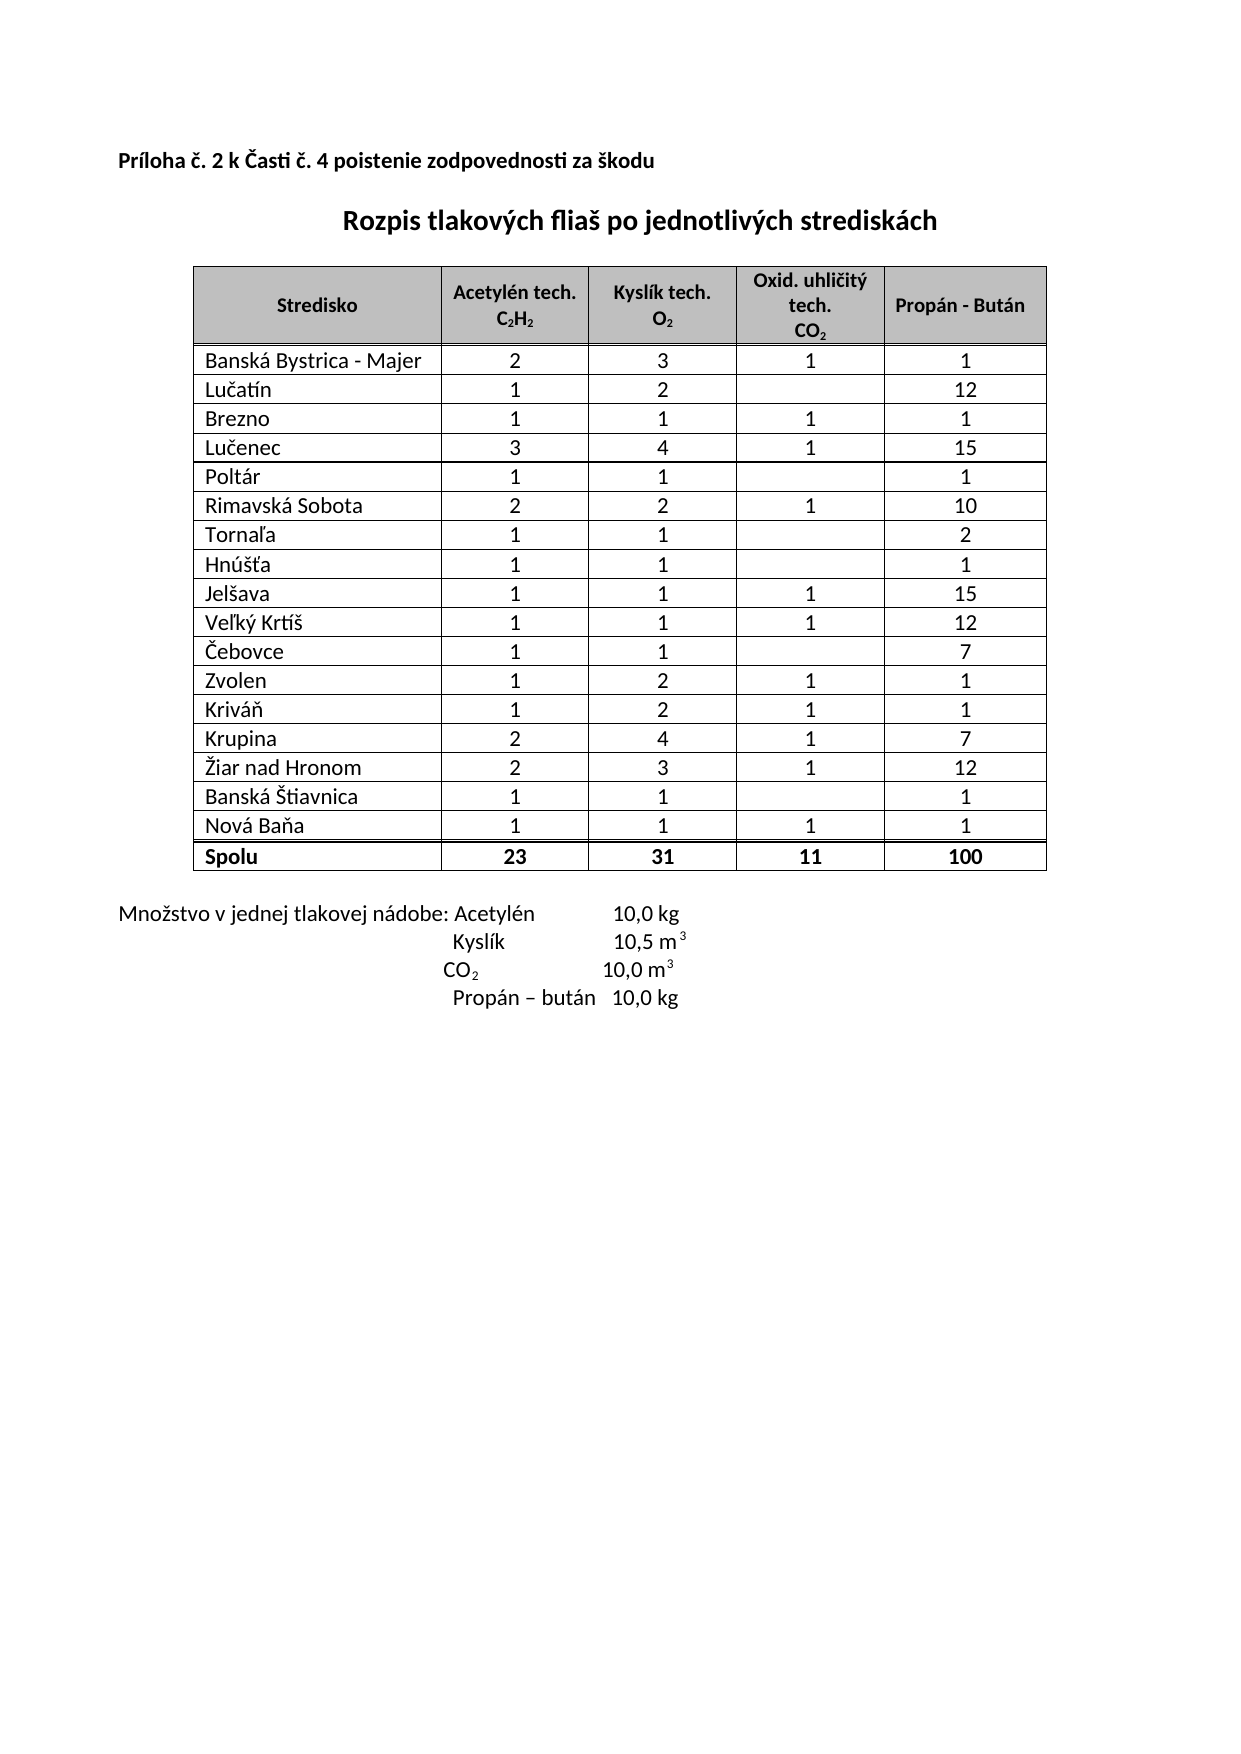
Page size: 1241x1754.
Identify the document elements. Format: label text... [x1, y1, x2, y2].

table_cell Banská Bystrica - Majer [194, 346, 441, 374]
table_cell 1 [885, 782, 1046, 810]
table_cell 1 [885, 550, 1046, 578]
table_cell 1 [737, 492, 884, 519]
table_cell 7 [885, 637, 1046, 665]
table_cell 1 [442, 811, 588, 839]
table_cell 1 [442, 579, 588, 607]
table_cell Zvolen [194, 666, 441, 694]
text Príloha č. 2 k Časti č. 4 poistenie zodpovednosti za škodu [118, 146, 1162, 174]
table_cell Jelšava [194, 579, 441, 607]
table_cell 1 [589, 404, 736, 432]
table_cell 15 [885, 579, 1046, 607]
table_cell 1 [885, 463, 1046, 491]
table_cell 1 [737, 666, 884, 694]
table_cell Veľký Krtíš [194, 608, 441, 636]
table_cell 1 [737, 811, 884, 839]
table_cell Žiar nad Hronom [194, 753, 441, 781]
table_cell 1 [589, 521, 736, 549]
table_cell 1 [589, 608, 736, 636]
table_cell 1 [442, 463, 588, 491]
table_cell 1 [885, 666, 1046, 694]
table_cell 1 [737, 753, 884, 781]
table_cell 3 [442, 434, 588, 461]
table_cell 12 [885, 753, 1046, 781]
table_cell Krupina [194, 724, 441, 752]
text Množstvo v jednej tlakovej nádobe: Acetylén 10,0 kg [118, 899, 1162, 927]
table_cell Spolu [194, 843, 441, 870]
table_cell 10 [885, 492, 1046, 519]
table_cell 1 [885, 404, 1046, 432]
table_cell 1 [737, 695, 884, 723]
table_cell 1 [737, 608, 884, 636]
text Propán – bután 10,0 kg [118, 983, 1162, 1012]
table_cell 1 [737, 724, 884, 752]
table_cell Poltár [194, 463, 441, 491]
table_cell 1 [885, 811, 1046, 839]
text Rozpis tlakových fliaš po jednotlivých strediskách [118, 202, 1162, 238]
table_cell 12 [885, 608, 1046, 636]
table_cell [737, 375, 884, 403]
table_cell 31 [589, 843, 736, 870]
table_cell [737, 782, 884, 810]
table_cell 1 [442, 608, 588, 636]
table_cell 2 [589, 492, 736, 519]
table_cell 1 [737, 434, 884, 461]
text CO2 10,0 m3 [118, 956, 1162, 983]
table_cell Čebovce [194, 637, 441, 665]
table_cell Kriváň [194, 695, 441, 723]
table_cell 1 [442, 695, 588, 723]
table_cell 2 [885, 521, 1046, 549]
table_cell 2 [442, 492, 588, 519]
table_header Propán - Bután [885, 267, 1046, 343]
table_cell 2 [589, 695, 736, 723]
table_cell 2 [442, 753, 588, 781]
table_cell Hnúšťa [194, 550, 441, 578]
table_cell 2 [442, 724, 588, 752]
table_cell [737, 550, 884, 578]
table_cell 1 [442, 404, 588, 432]
table_cell 3 [589, 346, 736, 374]
table_cell 23 [442, 843, 588, 870]
table_cell 11 [737, 843, 884, 870]
table_cell Lučenec [194, 434, 441, 461]
table_cell 100 [885, 843, 1046, 870]
table_cell 1 [885, 346, 1046, 374]
table_cell [737, 463, 884, 491]
table_cell 7 [885, 724, 1046, 752]
table_cell Rimavská Sobota [194, 492, 441, 519]
table_cell Nová Baňa [194, 811, 441, 839]
table_cell 1 [737, 346, 884, 374]
table_cell Tornaľa [194, 521, 441, 549]
table_header Oxid. uhličitý tech. CO2 [737, 267, 884, 343]
table_cell 4 [589, 724, 736, 752]
table_cell 3 [589, 753, 736, 781]
table_cell 1 [589, 637, 736, 665]
table_cell [737, 521, 884, 549]
text Kyslík 10,5 m3 [118, 927, 1162, 956]
table_header Kyslík tech. O2 [589, 267, 736, 343]
table_cell 15 [885, 434, 1046, 461]
table_cell 1 [589, 579, 736, 607]
table_cell 2 [589, 666, 736, 694]
table_cell Lučatín [194, 375, 441, 403]
table_cell 1 [442, 521, 588, 549]
table_cell 1 [589, 811, 736, 839]
table_cell 2 [589, 375, 736, 403]
table_cell 4 [589, 434, 736, 461]
table_cell 1 [442, 637, 588, 665]
table_cell 1 [737, 404, 884, 432]
table_cell 1 [885, 695, 1046, 723]
table_header Acetylén tech. C2H2 [442, 267, 588, 343]
table_cell 1 [737, 579, 884, 607]
table_cell 2 [442, 346, 588, 374]
table_cell 1 [442, 375, 588, 403]
table_header Stredisko [194, 267, 441, 343]
table_cell 1 [442, 666, 588, 694]
table_cell Brezno [194, 404, 441, 432]
table_cell 1 [589, 550, 736, 578]
table_cell 12 [885, 375, 1046, 403]
table_cell 1 [442, 550, 588, 578]
table_cell 1 [589, 463, 736, 491]
table_cell 1 [442, 782, 588, 810]
table_cell 1 [589, 782, 736, 810]
table_cell Banská Štiavnica [194, 782, 441, 810]
table_cell [737, 637, 884, 665]
